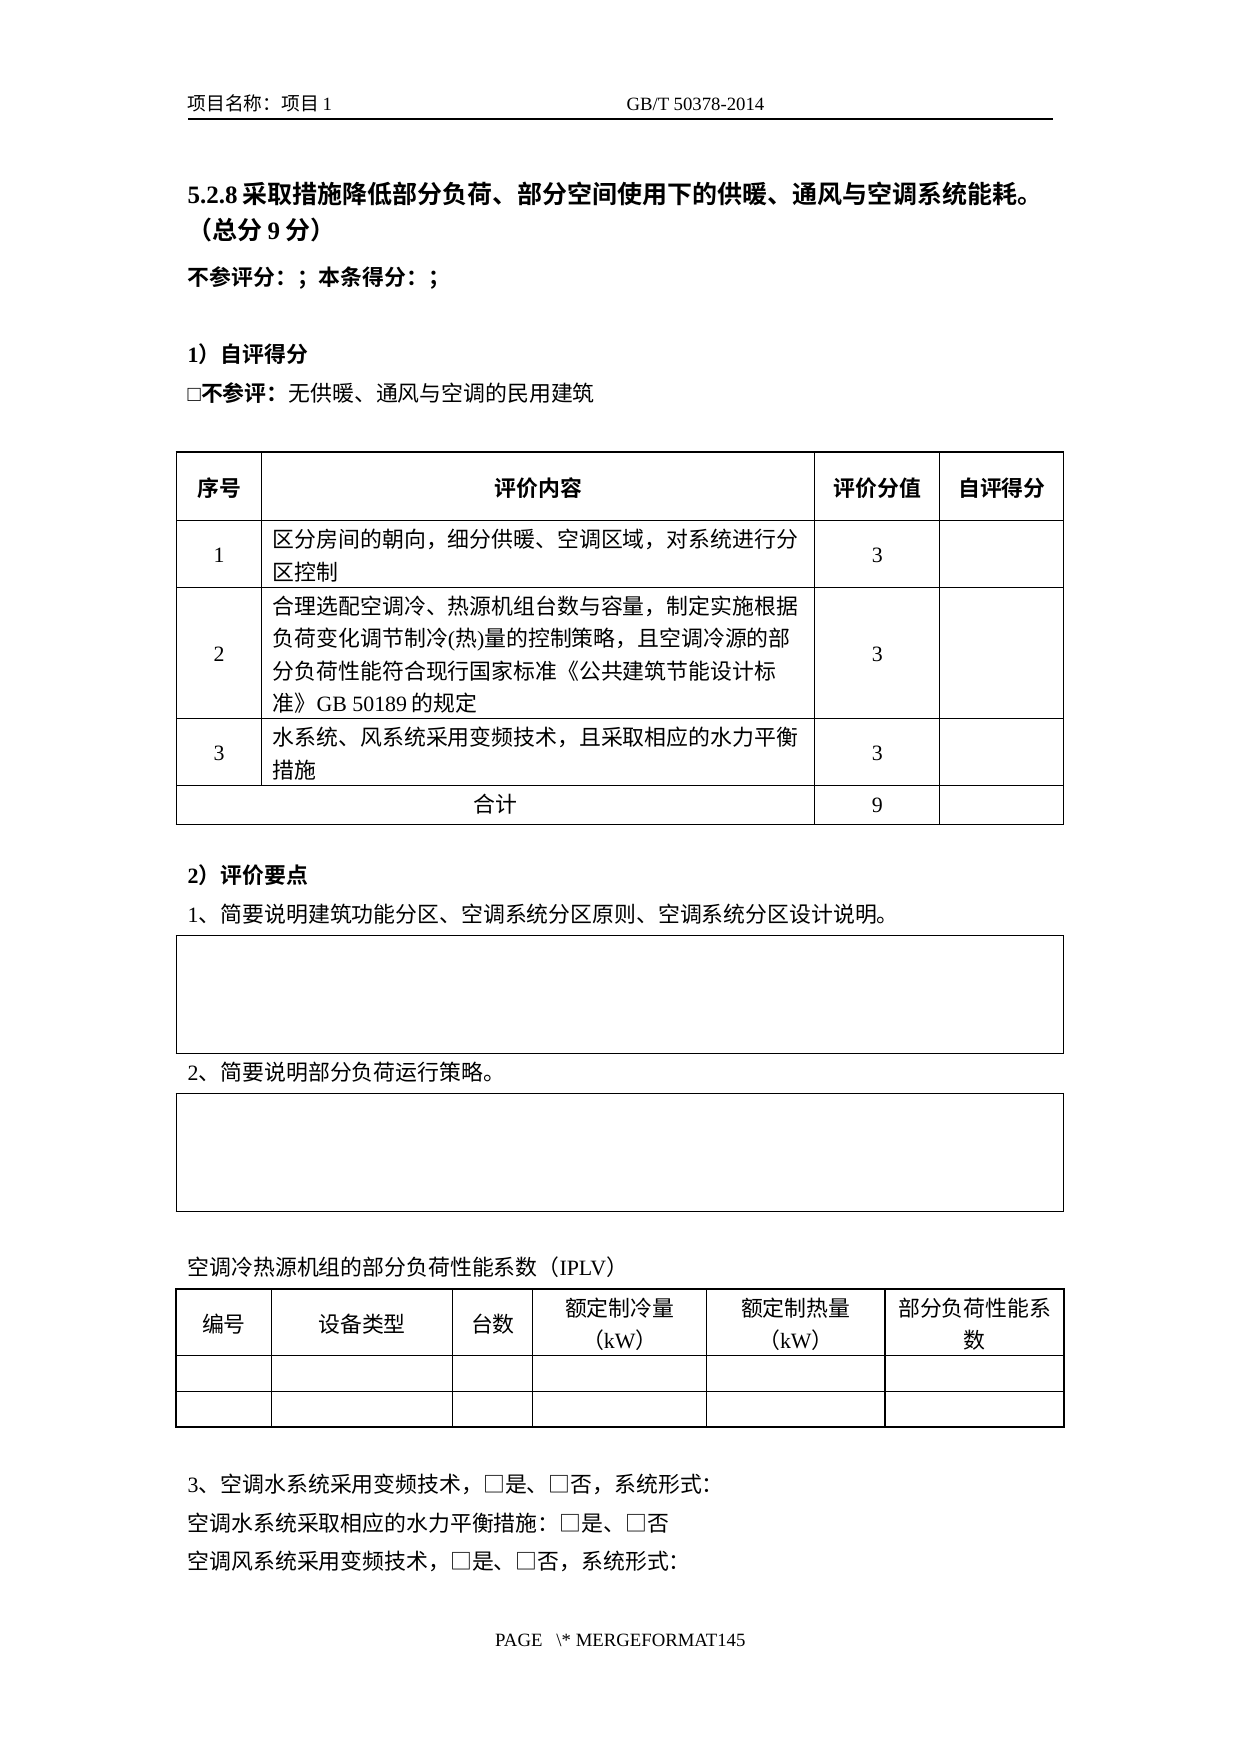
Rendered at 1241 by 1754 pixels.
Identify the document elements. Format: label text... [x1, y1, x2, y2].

subtitle 5.2.8采取措施降低部分负荷、部分空间使用下的供暖、通风与空调系统能耗。（总分9分） [187, 174, 1053, 247]
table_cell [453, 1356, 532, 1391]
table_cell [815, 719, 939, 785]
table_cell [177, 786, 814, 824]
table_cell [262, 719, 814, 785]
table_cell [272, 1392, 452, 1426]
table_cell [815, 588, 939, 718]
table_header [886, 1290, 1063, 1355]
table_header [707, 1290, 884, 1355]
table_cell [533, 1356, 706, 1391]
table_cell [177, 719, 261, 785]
text 空调风系统采用变频技术，□是、□否，系统形式： [187, 1544, 1053, 1576]
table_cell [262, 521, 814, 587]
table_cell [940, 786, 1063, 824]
text 空调冷热源机组的部分负荷性能系数（IPLV） [187, 1249, 1053, 1282]
text 2）评价要点 [187, 857, 1053, 890]
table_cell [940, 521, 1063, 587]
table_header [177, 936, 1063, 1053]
text 3、空调水系统采用变频技术，□是、□否，系统形式： [187, 1466, 1053, 1499]
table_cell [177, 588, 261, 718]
text 不参评分：；本条得分：； [187, 259, 1053, 292]
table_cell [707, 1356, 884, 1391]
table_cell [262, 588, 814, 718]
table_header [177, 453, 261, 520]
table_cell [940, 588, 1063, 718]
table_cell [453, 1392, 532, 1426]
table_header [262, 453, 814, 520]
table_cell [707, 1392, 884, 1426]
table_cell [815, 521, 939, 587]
text □不参评：无供暖、通风与空调的民用建筑 [187, 375, 1053, 408]
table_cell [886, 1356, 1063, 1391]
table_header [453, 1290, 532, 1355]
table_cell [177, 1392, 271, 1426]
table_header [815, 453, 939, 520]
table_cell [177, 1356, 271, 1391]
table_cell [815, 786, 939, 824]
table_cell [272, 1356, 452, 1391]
text 1）自评得分 [187, 336, 1053, 369]
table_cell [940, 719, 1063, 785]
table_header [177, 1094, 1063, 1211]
text 空调水系统采取相应的水力平衡措施：□是、□否 [187, 1505, 1053, 1538]
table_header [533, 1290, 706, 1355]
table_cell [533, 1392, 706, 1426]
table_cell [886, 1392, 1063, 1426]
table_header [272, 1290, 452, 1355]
text 1、简要说明建筑功能分区、空调系统分区原则、空调系统分区设计说明。 [187, 896, 1053, 929]
text 2、简要说明部分负荷运行策略。 [187, 1054, 1053, 1087]
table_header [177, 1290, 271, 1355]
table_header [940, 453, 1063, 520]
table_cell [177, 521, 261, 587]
